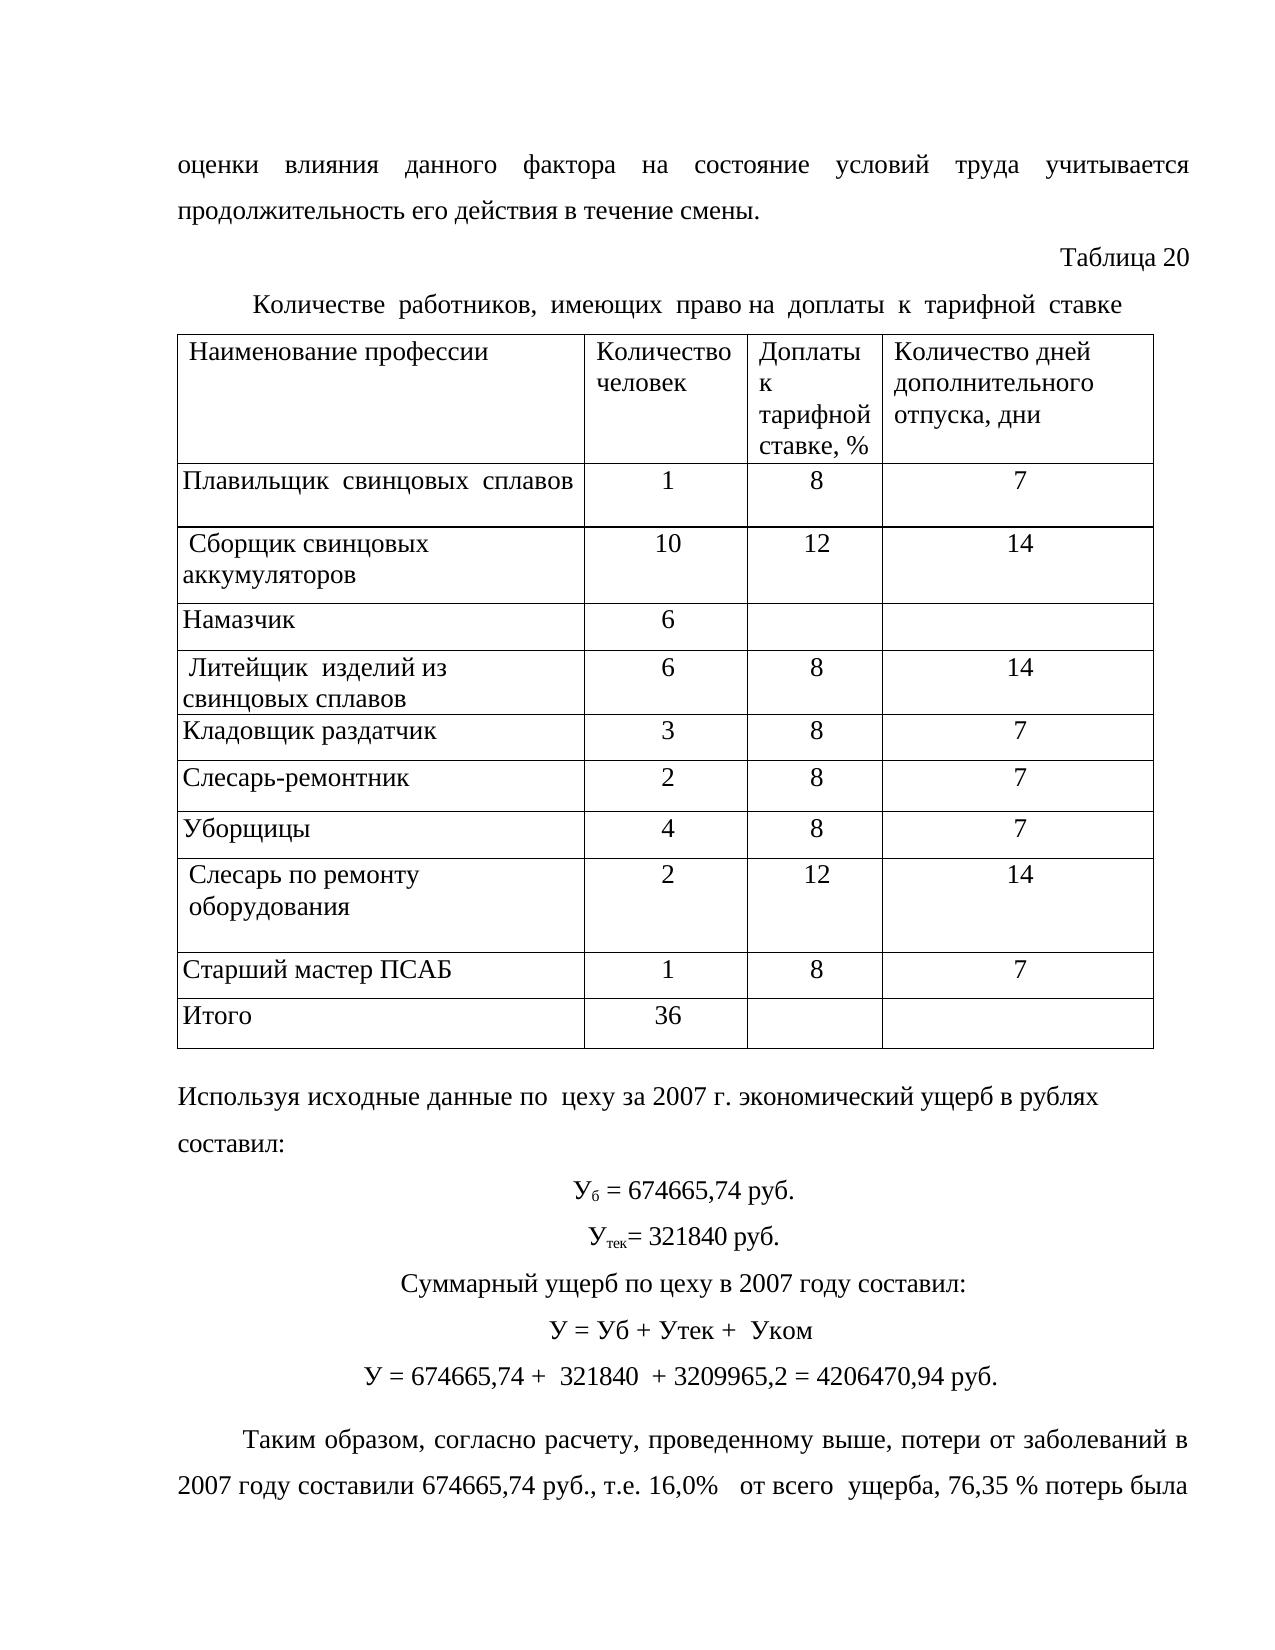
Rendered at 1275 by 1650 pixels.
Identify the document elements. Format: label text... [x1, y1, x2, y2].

table_cell <14> [883, 528, 1153, 602]
table_cell [748, 604, 882, 650]
table_header <Наименование ><профессии> [178, 335, 584, 463]
table_cell <14> [883, 651, 1153, 713]
table_cell <14> [883, 859, 1153, 952]
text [177, 1423, 1190, 1501]
table_cell 2 [585, 859, 747, 952]
table_cell <8> [748, 812, 882, 857]
table_cell Слесарь-ремонтник [178, 761, 584, 811]
text <Суммарный ><ущерб ><по ><цеху ><в ><2007 ><году ><составил:> [177, 1267, 1190, 1298]
text <У><б>< ><= ><674665,74 руб.> [177, 1174, 1190, 1205]
table_header <Количест><во ><человек> [585, 335, 747, 463]
table_cell > [883, 999, 1153, 1048]
table_cell 6 [585, 651, 747, 713]
table_cell 2 [585, 761, 747, 811]
table_cell Старший мастер ПСАБ [178, 953, 584, 998]
text Количестве работников, имеющих право на доплаты к тарифной ставке [177, 288, 1190, 319]
table_cell 10 [585, 528, 747, 602]
table_cell Сборщик свинцовых аккумуляторов [178, 528, 584, 602]
table_header <Количество ><дней ><допол><нительного ><отпуска, ><дни> [883, 335, 1153, 463]
text <У ><=>< Уб + ><У><тек ><+ >Уком [171, 1314, 1190, 1345]
table_cell Слесарь по ремонту оборудования [178, 859, 584, 952]
text <У ><= ><674665,74 ><+ >< 321840 ><+ ><3209965,2 ><= >4206470,94 руб. [171, 1361, 1190, 1392]
table_cell <8> [748, 464, 882, 526]
table_cell <7> [883, 812, 1153, 857]
table_cell 8 [748, 761, 882, 811]
table_cell 4 [585, 812, 747, 857]
table_cell > [748, 999, 882, 1048]
table_cell <12> [748, 859, 882, 952]
table_cell <7> [883, 715, 1153, 760]
table_header <Доплаты ><к ><тарифной ><ставке, ><%> [748, 335, 882, 463]
table_cell [883, 604, 1153, 650]
text Таблица 20 [177, 241, 1190, 272]
text <У><тек><= 321840 руб.> [177, 1221, 1190, 1252]
table_cell 7 [883, 761, 1153, 811]
table_cell 6 [585, 604, 747, 650]
table_cell 3 [585, 715, 747, 760]
table_cell Кладовщик раздатчик [178, 715, 584, 760]
table_cell <7 [883, 953, 1153, 998]
table_cell Литейщик изделий из свинцовых сплавов [178, 651, 584, 713]
table_cell 1 [585, 464, 747, 526]
table_cell <12> [748, 528, 882, 602]
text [177, 148, 1190, 226]
table_cell Плавильщик свинцовых сплавов [178, 464, 584, 526]
text <Используя ><исходные ><данные ><по >< ><цеху ><за ><2007 г. ><экономический ><ущерб ><в ><рублях составил:> [177, 1081, 1190, 1158]
table_cell <7> [883, 464, 1153, 526]
table_cell Уборщицы [178, 812, 584, 857]
table_cell Намазчик [178, 604, 584, 650]
table_cell <8> [748, 651, 882, 713]
table_cell <8 [748, 953, 882, 998]
table_cell <8> [748, 715, 882, 760]
table_cell 1 [585, 953, 747, 998]
table_cell 36 [585, 999, 747, 1048]
table_cell Итого [178, 999, 584, 1048]
